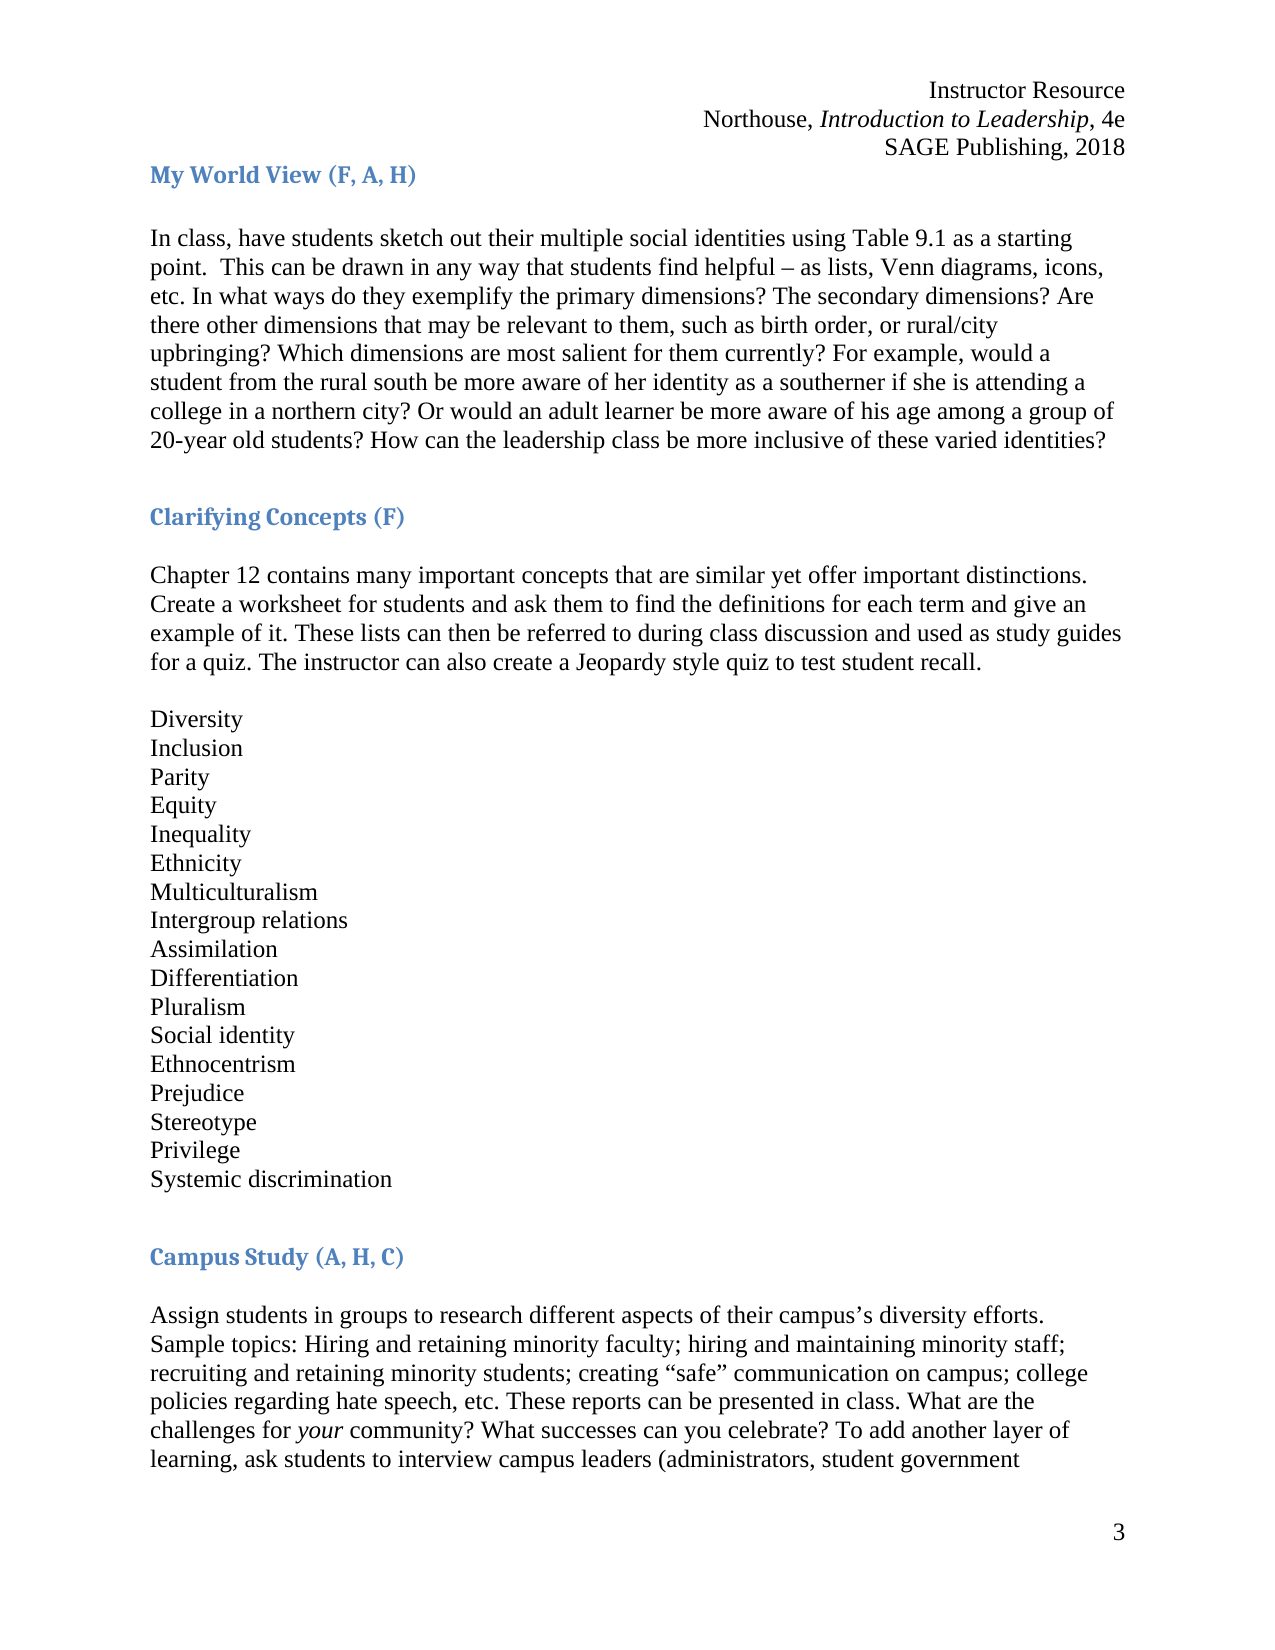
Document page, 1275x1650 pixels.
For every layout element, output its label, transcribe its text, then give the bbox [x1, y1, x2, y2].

text Differentiation [150, 963, 1125, 992]
text Stereotype [150, 1107, 1125, 1136]
text Parity [150, 762, 1125, 791]
text Privilege [150, 1136, 1125, 1164]
text Equity [150, 791, 1125, 819]
text Intergroup relations [150, 906, 1125, 934]
text Inclusion [150, 733, 1125, 762]
text Multiculturalism [150, 877, 1125, 906]
text Pluralism [150, 992, 1125, 1021]
subtitle My World View (F, A, H) [150, 161, 1125, 190]
text Ethnicity [150, 848, 1125, 877]
text Inequality [150, 819, 1125, 848]
text Prejudice [150, 1078, 1125, 1107]
text Diversity [150, 704, 1125, 733]
subtitle Clarifying Concepts (F) [150, 503, 1125, 532]
text Chapter 12 contains many important concepts that are similar yet offer important distinctions. Create a worksheet for students and ask them to find the definitions for each term and give an example of it. These lists can then be referred to during class discussion and used as study guides for a quiz. The instructor can also create a Jeopardy style quiz to test student recall. [150, 561, 1125, 676]
text Social identity [150, 1021, 1125, 1049]
text Systemic discrimination [150, 1164, 1125, 1193]
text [150, 1300, 1125, 1473]
text In class, have students sketch out their multiple social identities using Table 9.1 as a starting point. This can be drawn in any way that students find helpful – as lists, Venn diagrams, icons, etc. In what ways do they exemplify the primary dimensions? The secondary dimensions? Are there other dimensions that may be relevant to them, such as birth order, or rural/city upbringing? Which dimensions are most salient for them currently? For example, would a student from the rural south be more aware of her identity as a southerner if she is attending a college in a northern city? Or would an adult learner be more aware of his age among a group of 20-year old students? How can the leadership class be more inclusive of these varied identities? [150, 223, 1125, 453]
subtitle Campus Study (A, H, C) [150, 1243, 1125, 1271]
text Ethnocentrism [150, 1049, 1125, 1078]
text Assimilation [150, 934, 1125, 963]
